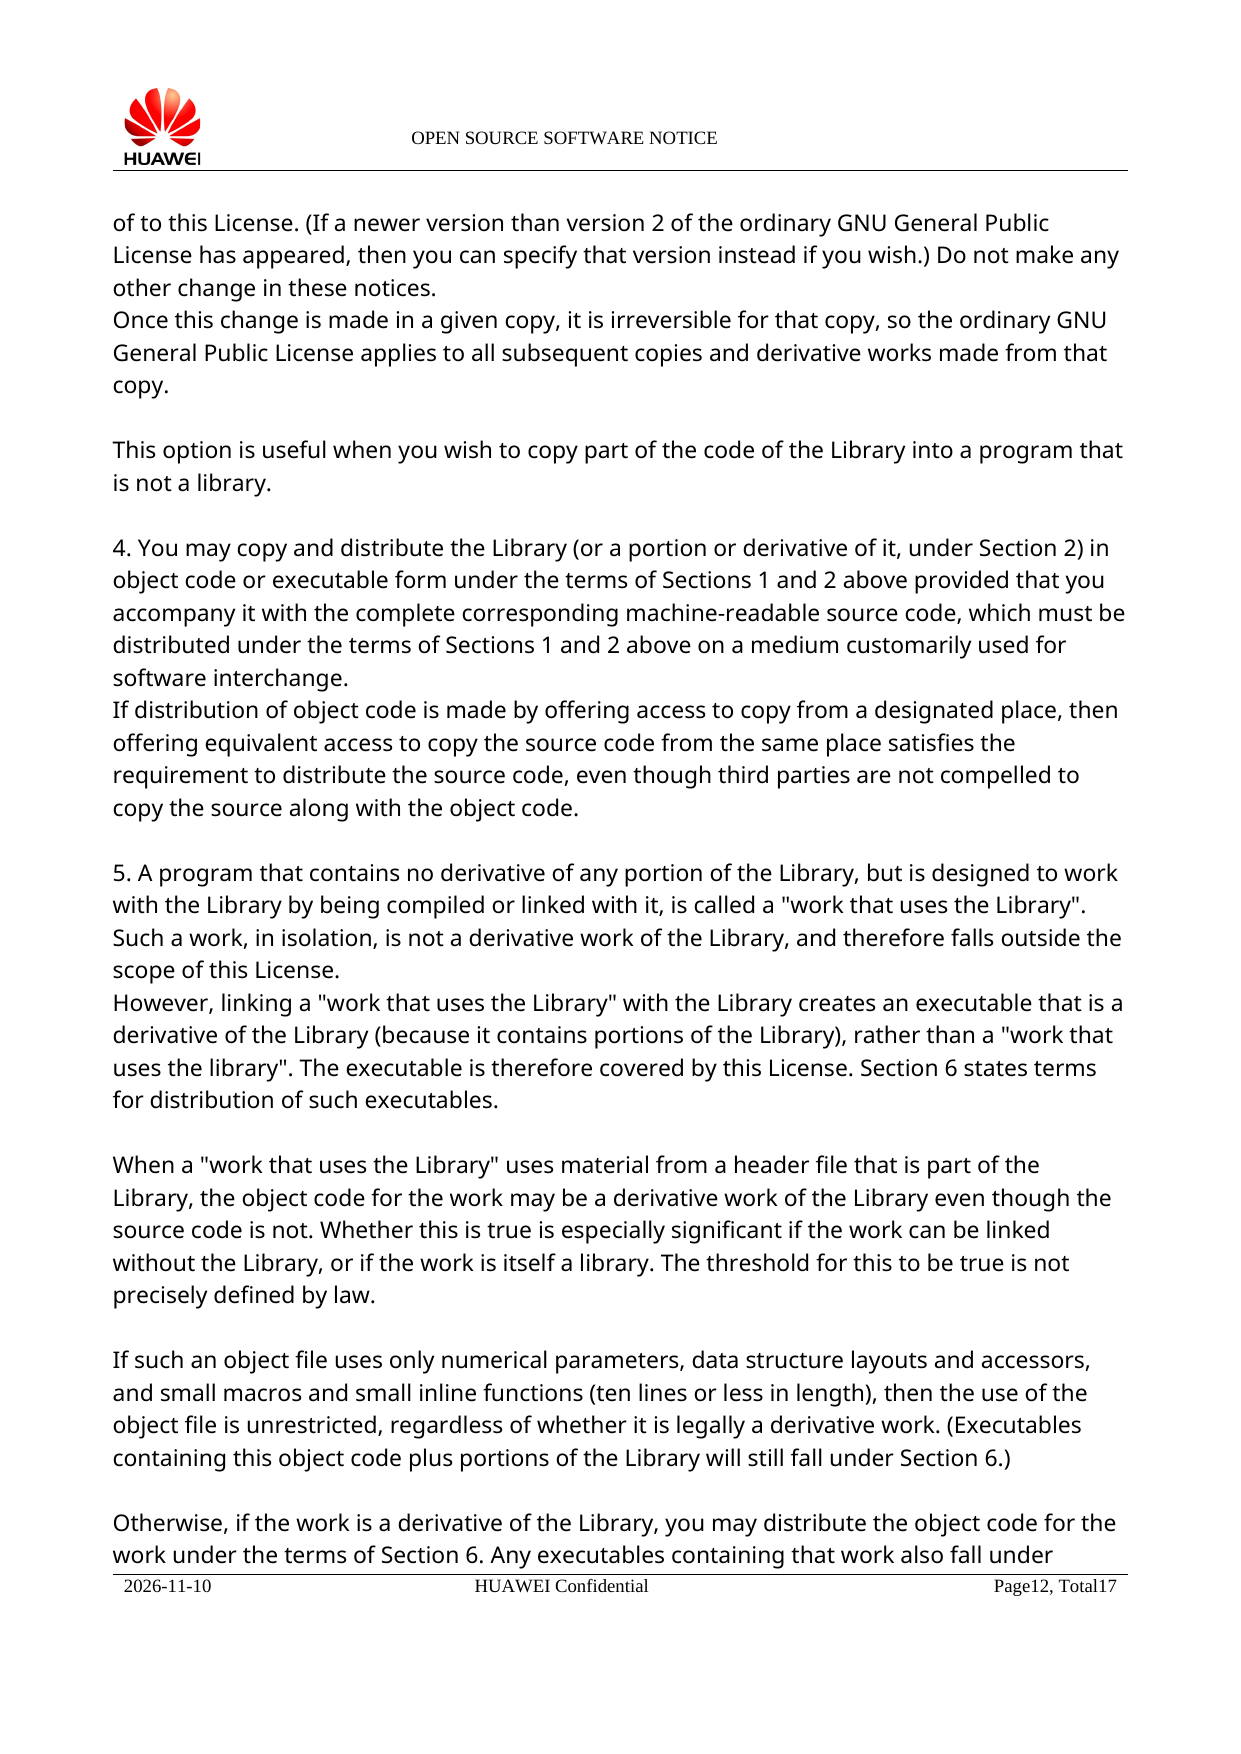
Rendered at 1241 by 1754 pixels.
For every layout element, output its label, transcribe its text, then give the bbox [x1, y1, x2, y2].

text This option is useful when you wish to copy part of the code of the Library into a program that is not a library. [112, 434, 1128, 499]
text 4. You may copy and distribute the Library (or a portion or derivative of it, under Section 2) in object code or executable form under the terms of Sections 1 and 2 above provided that you accompany it with the complete corresponding machine-readable source code, which must be distributed under the terms of Sections 1 and 2 above on a medium customarily used for software interchange. [112, 531, 1128, 694]
picture [124, 88, 201, 165]
text Once this change is made in a given copy, it is irreversible for that copy, so the ordinary GNU General Public License applies to all subsequent copies and derivative works made from that copy. [112, 304, 1128, 401]
text However, linking a "work that uses the Library" with the Library creates an executable that is a derivative of the Library (because it contains portions of the Library), rather than a "work that uses the library". The executable is therefore covered by this License. Section 6 states terms for distribution of such executables. [112, 986, 1128, 1116]
text 5. A program that contains no derivative of any portion of the Library, but is designed to work with the Library by being compiled or linked with it, is called a "work that uses the Library". Such a work, in isolation, is not a derivative work of the Library, and therefore falls outside the scope of this License. [112, 856, 1128, 986]
text If distribution of object code is made by offering access to copy from a designated place, then offering equivalent access to copy the source code from the same place satisfies the requirement to distribute the source code, even though third parties are not compelled to copy the source along with the object code. [112, 694, 1128, 824]
text If such an object file uses only numerical parameters, data structure layouts and accessors, and small macros and small inline functions (ten lines or less in length), then the use of the object file is unrestricted, regardless of whether it is legally a derivative work. (Executables containing this object code plus portions of the Library will still fall under Section 6.) [112, 1344, 1128, 1474]
text When a "work that uses the Library" uses material from a header file that is part of the Library, the object code for the work may be a derivative work of the Library even though the source code is not. Whether this is true is especially significant if the work can be linked without the Library, or if the work is itself a library. The threshold for this to be true is not precisely defined by law. [112, 1149, 1128, 1311]
